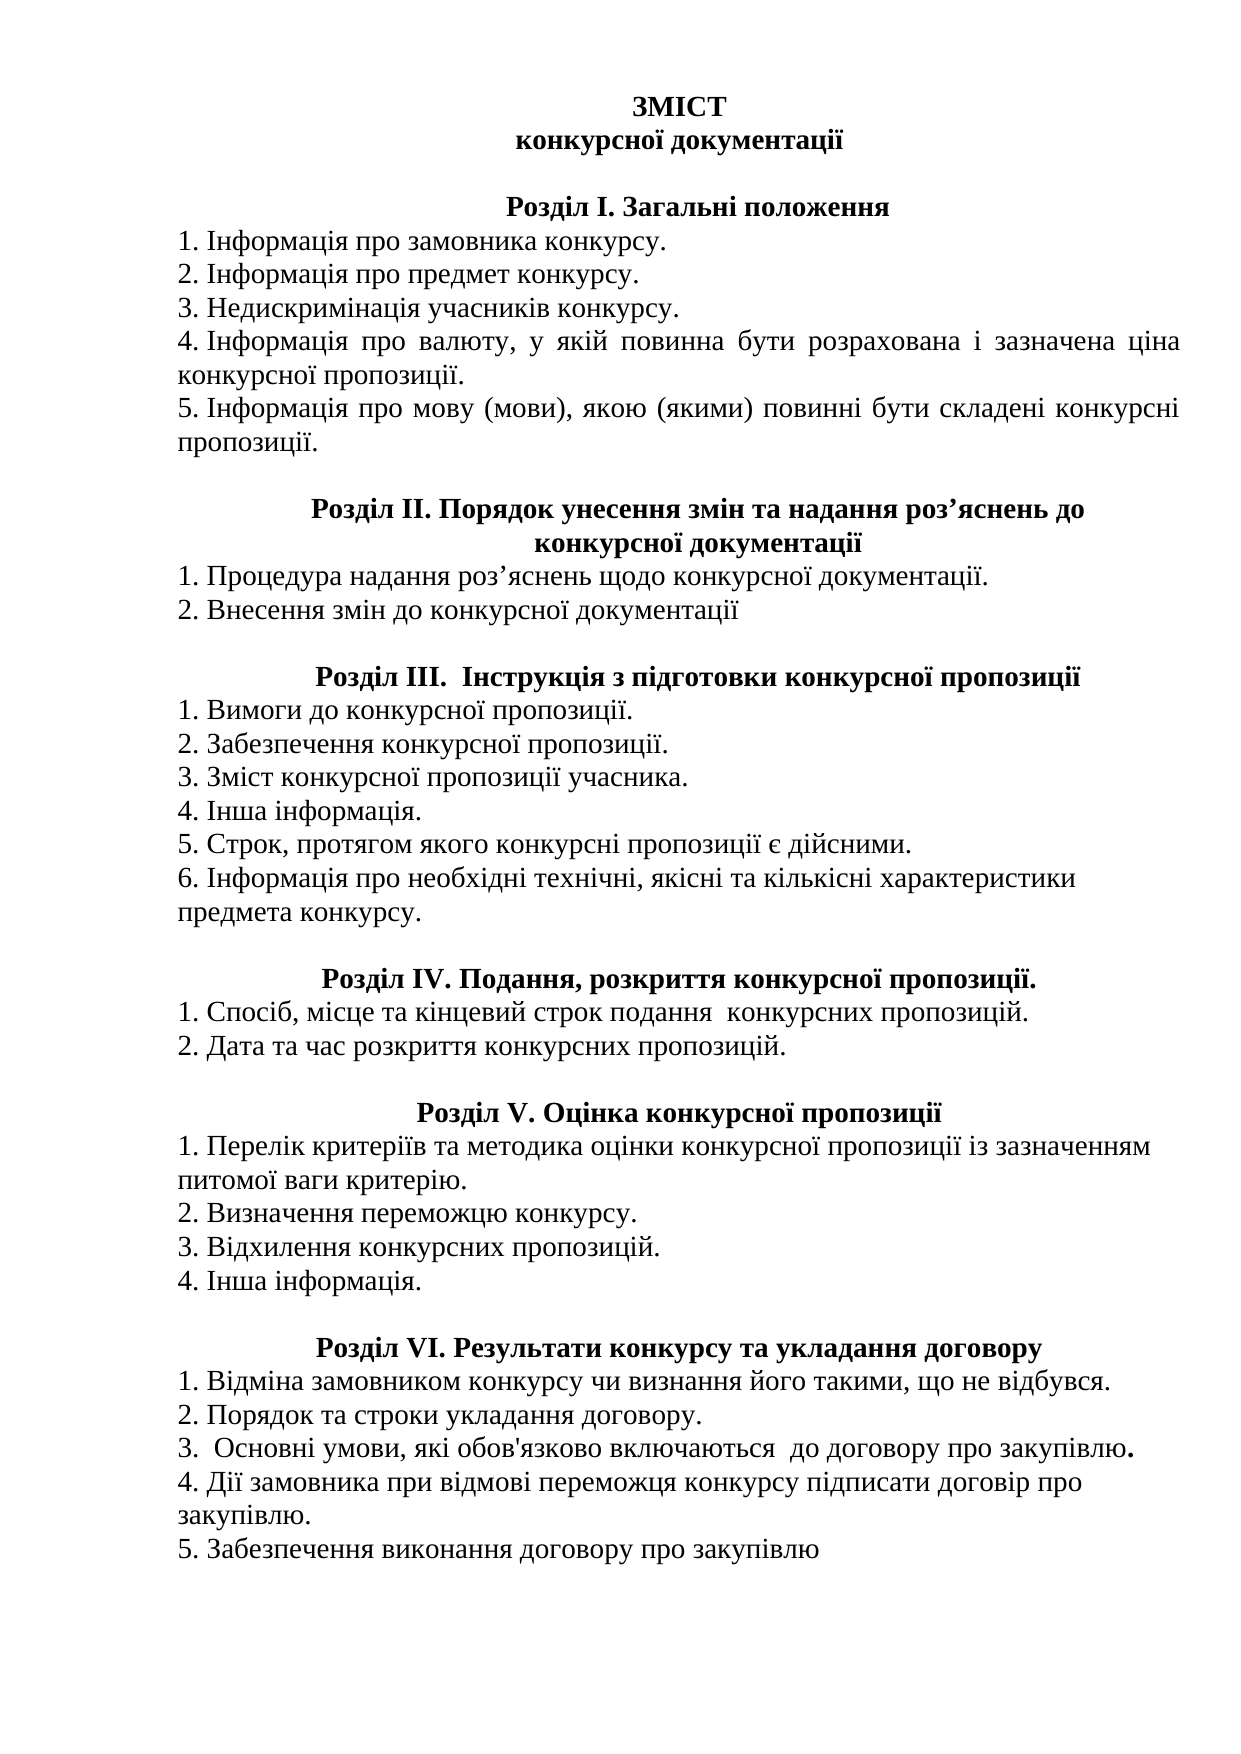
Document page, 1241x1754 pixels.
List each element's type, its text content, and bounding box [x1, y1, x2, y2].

text 2. Визначення переможцю конкурсу. [177, 1196, 1181, 1229]
text 1. Інформація про замовника конкурсу. [177, 223, 1181, 256]
text 3. Відхилення конкурсних пропозицій. [177, 1229, 1181, 1263]
text 4. Інформація про валюту, у якій повинна бути розрахована і зазначена ціна конкурсної пропозиції. [177, 323, 1181, 391]
text Розділ VІ. Результати конкурсу та укладання договору [177, 1330, 1181, 1363]
text 1. Процедура надання роз’яснень щодо конкурсної документації. [177, 558, 1181, 592]
text 3. Основні умови, які обов'язково включаються до договору про закупівлю. [177, 1430, 1181, 1464]
text 5. Інформація про мову (мови), якою (якими) повинні бути складені конкурсні пропозиції. [177, 391, 1181, 458]
text 5. Строк, протягом якого конкурсні пропозиції є дійсними. [177, 827, 1181, 860]
text 1. Перелік критеріїв та методика оцінки конкурсної пропозиції із зазначенням питомої ваги критерію. [177, 1128, 1181, 1196]
text 1. Відміна замовником конкурсу чи визнання його такими, що не відбувся. [177, 1363, 1181, 1397]
text Розділ І. Загальні положення [215, 189, 1181, 223]
text 5. Забезпечення виконання договору про закупівлю [177, 1531, 1181, 1564]
text 2. Інформація про предмет конкурсу. [177, 256, 1181, 290]
text конкурсної документації [177, 122, 1181, 156]
text 4. Інша інформація. [177, 1263, 1181, 1296]
text 3. Недискримінація учасників конкурсу. [177, 290, 1181, 323]
text 4. Інша інформація. [177, 793, 1181, 827]
text Розділ ІІІ. Інструкція з підготовки конкурсної пропозиції [215, 659, 1181, 692]
text 1. Спосіб, місце та кінцевий строк подання конкурсних пропозицій. [177, 994, 1181, 1028]
text 4. Дії замовника при відмові переможця конкурсу підписати договір про закупівлю. [177, 1464, 1181, 1531]
text 2. Порядок та строки укладання договору. [177, 1397, 1181, 1430]
text конкурсної документації [215, 525, 1181, 558]
text 2. Внесення змін до конкурсної документації [177, 592, 1181, 625]
text 2. Забезпечення конкурсної пропозиції. [177, 726, 1181, 759]
text 1. Вимоги до конкурсної пропозиції. [177, 692, 1181, 726]
text 2. Дата та час розкриття конкурсних пропозицій. [177, 1028, 1181, 1061]
text Розділ ІV. Подання, розкриття конкурсної пропозиції. [177, 961, 1181, 994]
text ЗМІСТ [177, 89, 1181, 122]
text Розділ V. Оцінка конкурсної пропозиції [177, 1095, 1181, 1128]
text Розділ ІІ. Порядок унесення змін та надання роз’яснень до [215, 491, 1181, 525]
text 3. Зміст конкурсної пропозиції учасника. [177, 759, 1181, 793]
text 6. Інформація про необхідні технічні, якісні та кількісні характеристики предмета конкурсу. [177, 860, 1181, 927]
